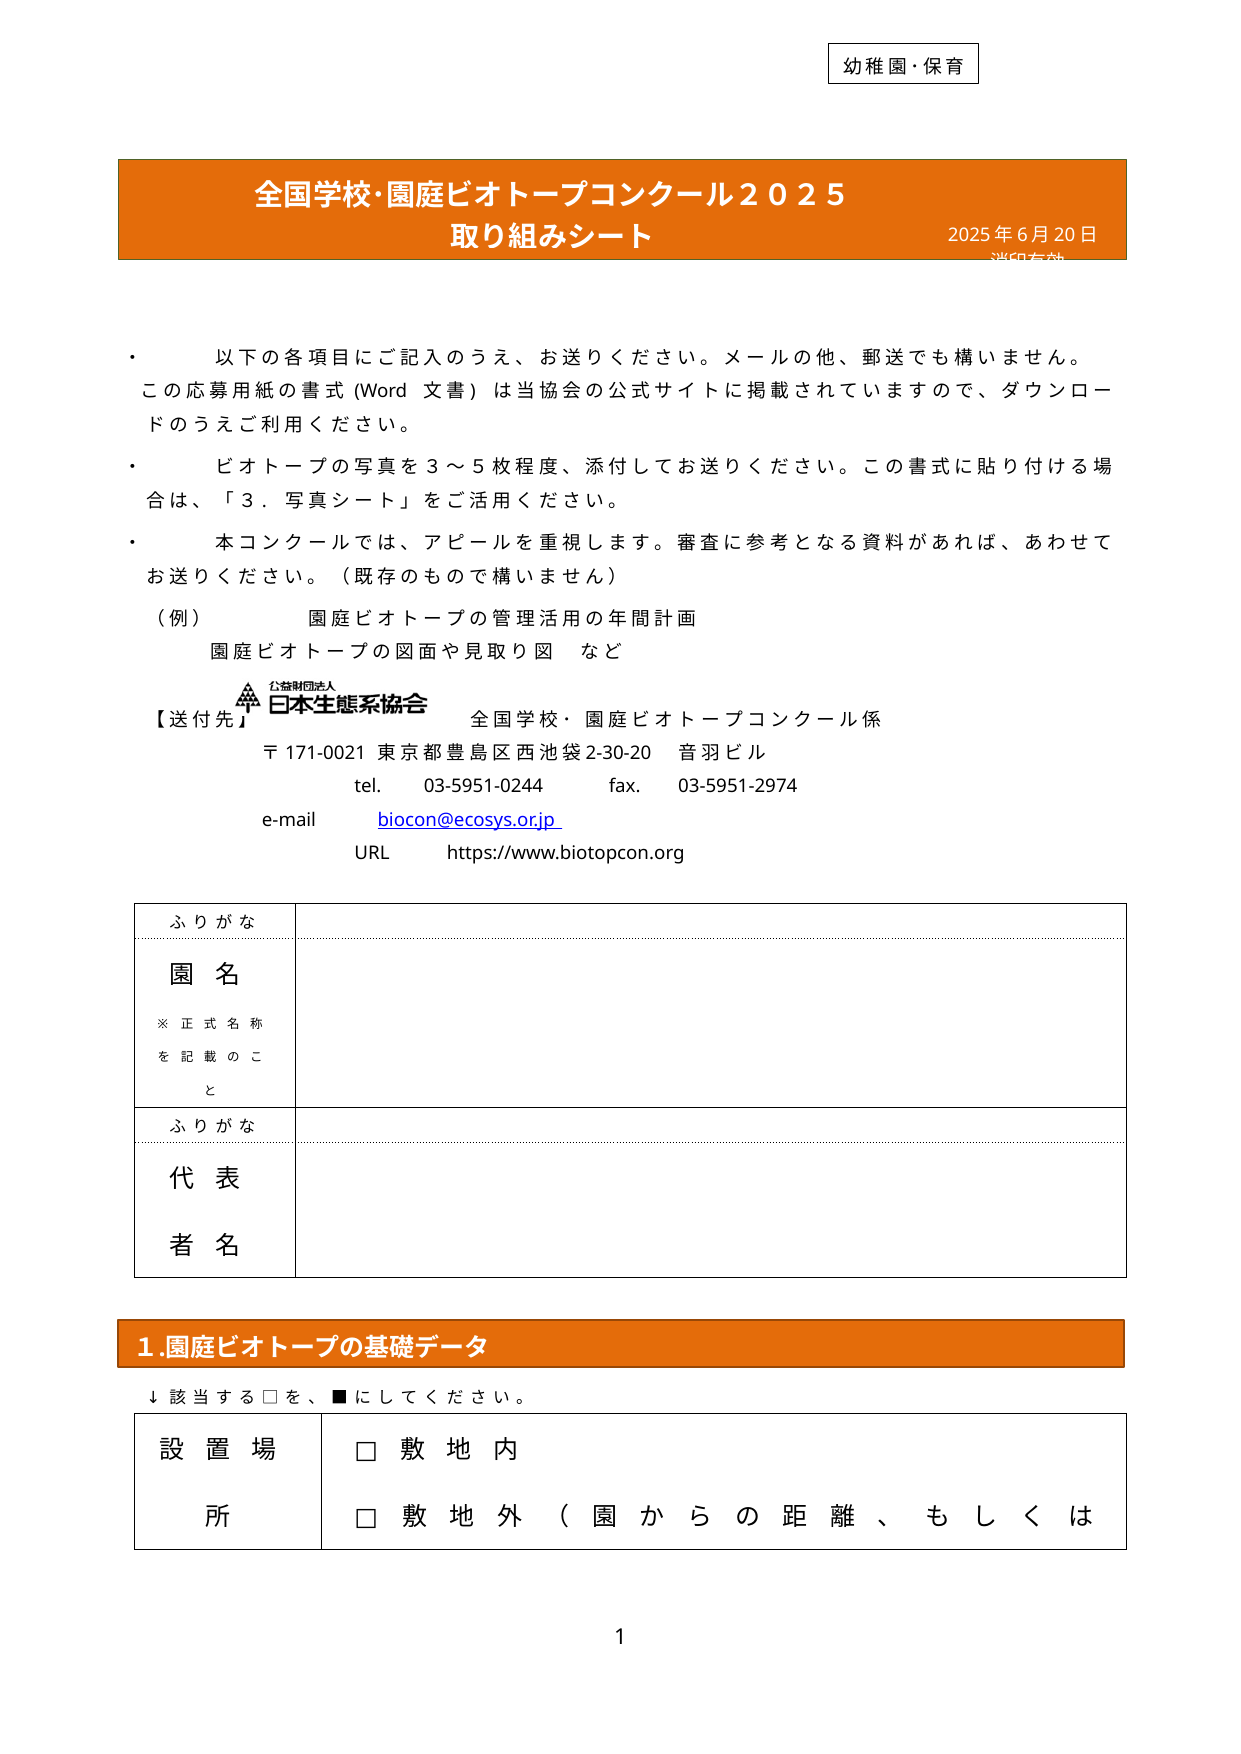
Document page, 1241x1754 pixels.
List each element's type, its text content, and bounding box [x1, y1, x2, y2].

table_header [322, 1414, 1126, 1548]
text ↓該当する□を、■にしてください。 [138, 1379, 1117, 1413]
text URL https://www.biotopcon.org [123, 836, 1117, 869]
table_cell ふりがな [135, 1108, 295, 1142]
text ・ 本コンクールでは、アピールを重視します。審査に参考となる資料があれば、あわせてお送りください。（既存のもので構いません） [123, 524, 1117, 592]
table_cell 園名 ※正式名称を記載のこと [135, 938, 295, 1107]
text 園庭ビオトープの図面や見取り図 など [123, 634, 1117, 667]
text tel. 03-5951-0244 fax. 03-5951-2974 [123, 768, 1117, 802]
table_header ふりがな [135, 904, 295, 938]
table_cell [296, 1108, 1126, 1142]
text ・ 以下の各項目にご記入のうえ、お送りください。メールの他、郵送でも構いません。 [123, 339, 1117, 373]
table_header [296, 904, 1126, 938]
text ・ ビオトープの写真を３～５枚程度、添付してお送りください。この書式に貼り付ける場合は、「３.写真シート」をご活用ください。 [123, 449, 1117, 516]
text e-mail biocon@ecosys.or.jp [123, 802, 1117, 836]
text 【送付先】 全国学校･園庭ビオトープコンクール係 [138, 701, 1117, 735]
text 〒171-0021 東京都豊島区西池袋2-30-20 音羽ビル [123, 735, 1117, 768]
table_cell [296, 938, 1126, 1107]
table_cell 代表者名 [135, 1142, 295, 1277]
text この応募用紙の書式(Word文書)は当協会の公式サイトに掲載されていますので、ダウンロードのうえご利用ください。 [123, 373, 1117, 441]
text （例） 園庭ビオトープの管理活用の年間計画 [123, 600, 1117, 634]
table_cell [296, 1142, 1126, 1277]
table_header 設置場所 [135, 1414, 321, 1548]
